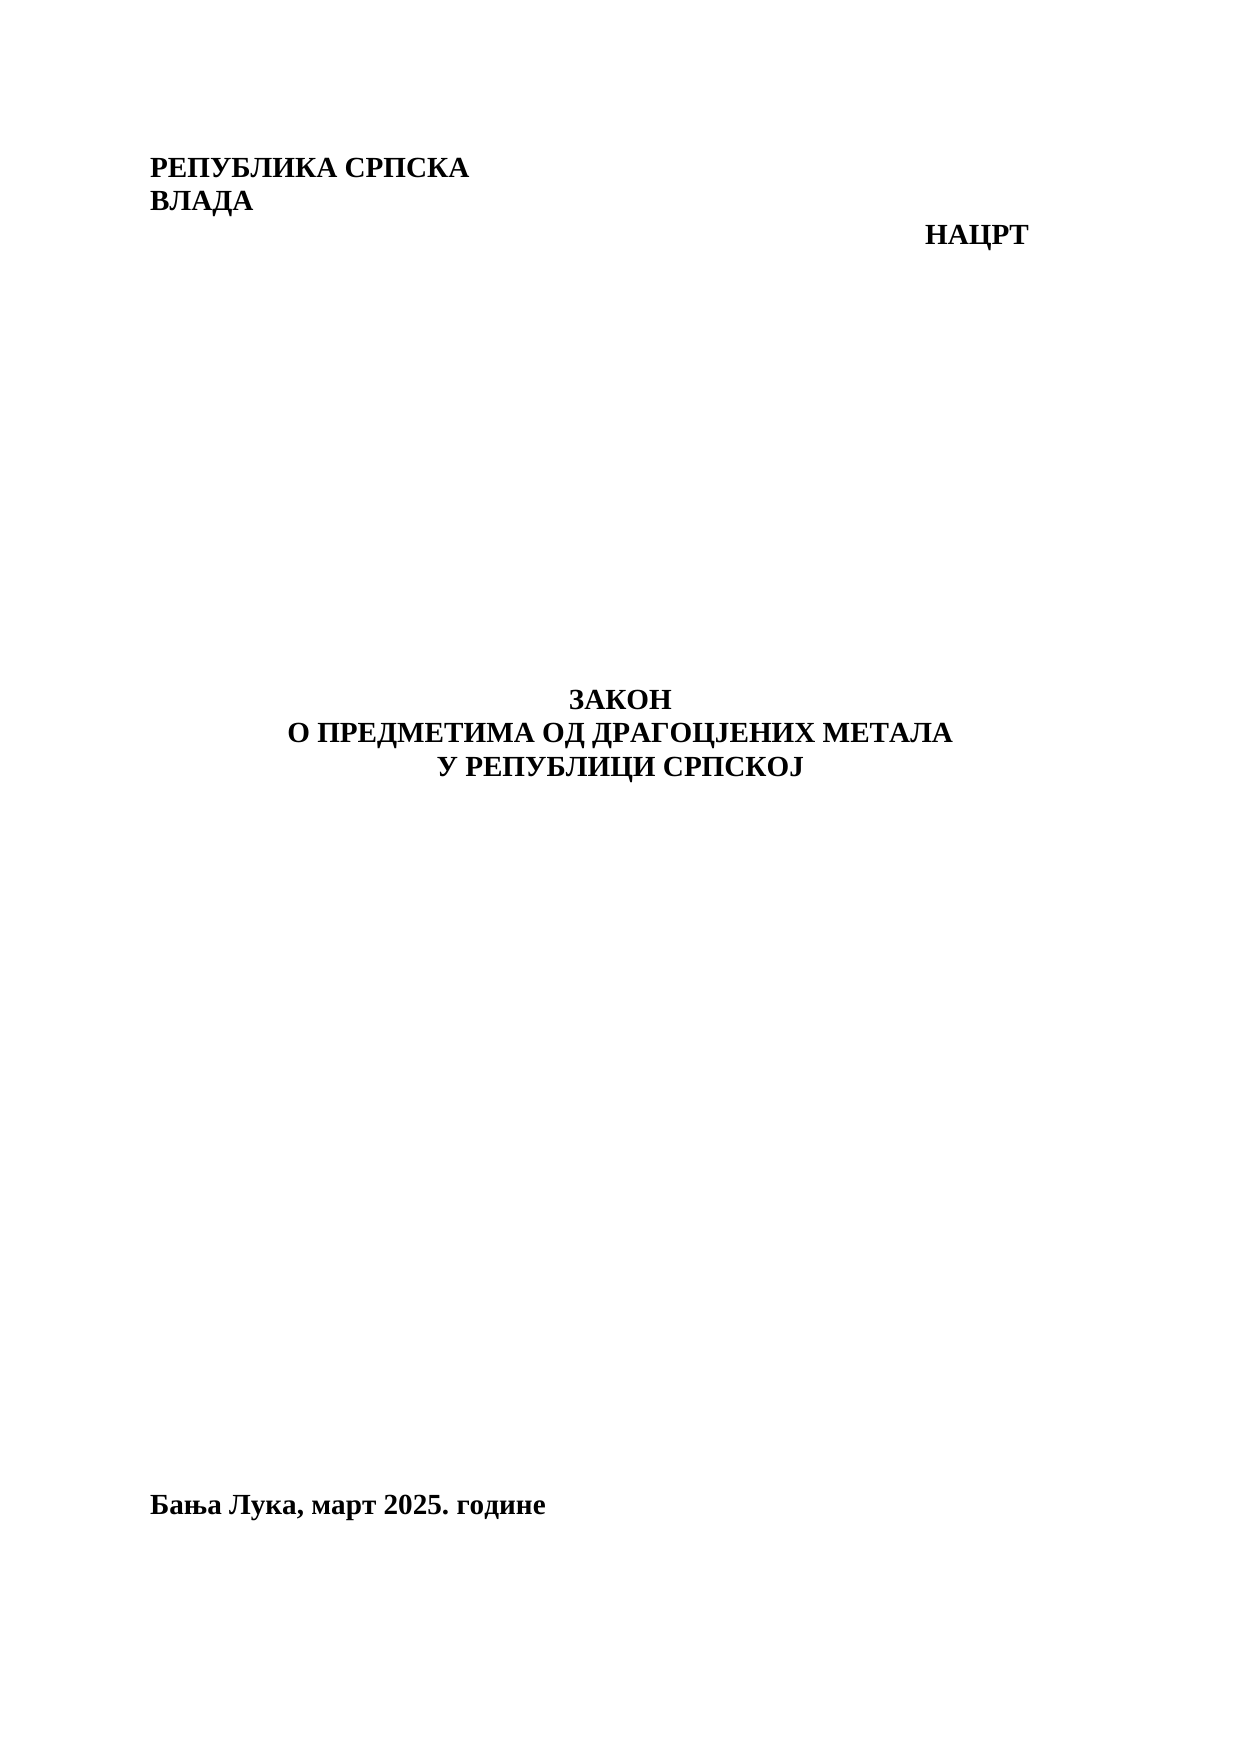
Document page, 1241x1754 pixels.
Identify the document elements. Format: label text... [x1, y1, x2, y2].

text НАЦРТ [150, 217, 1090, 251]
text ВЛАДА [150, 183, 1090, 217]
text ЗАКОН [150, 682, 1090, 715]
text У РЕПУБЛИЦИ СРПСКОЈ [150, 749, 1090, 782]
text О ПРЕДМЕТИМА ОД ДРАГОЦЈЕНИХ МЕТАЛА [150, 715, 1090, 749]
text Бања Лука, март 2025. године [150, 1487, 1090, 1520]
text РЕПУБЛИКА СРПСКА [150, 150, 1090, 183]
